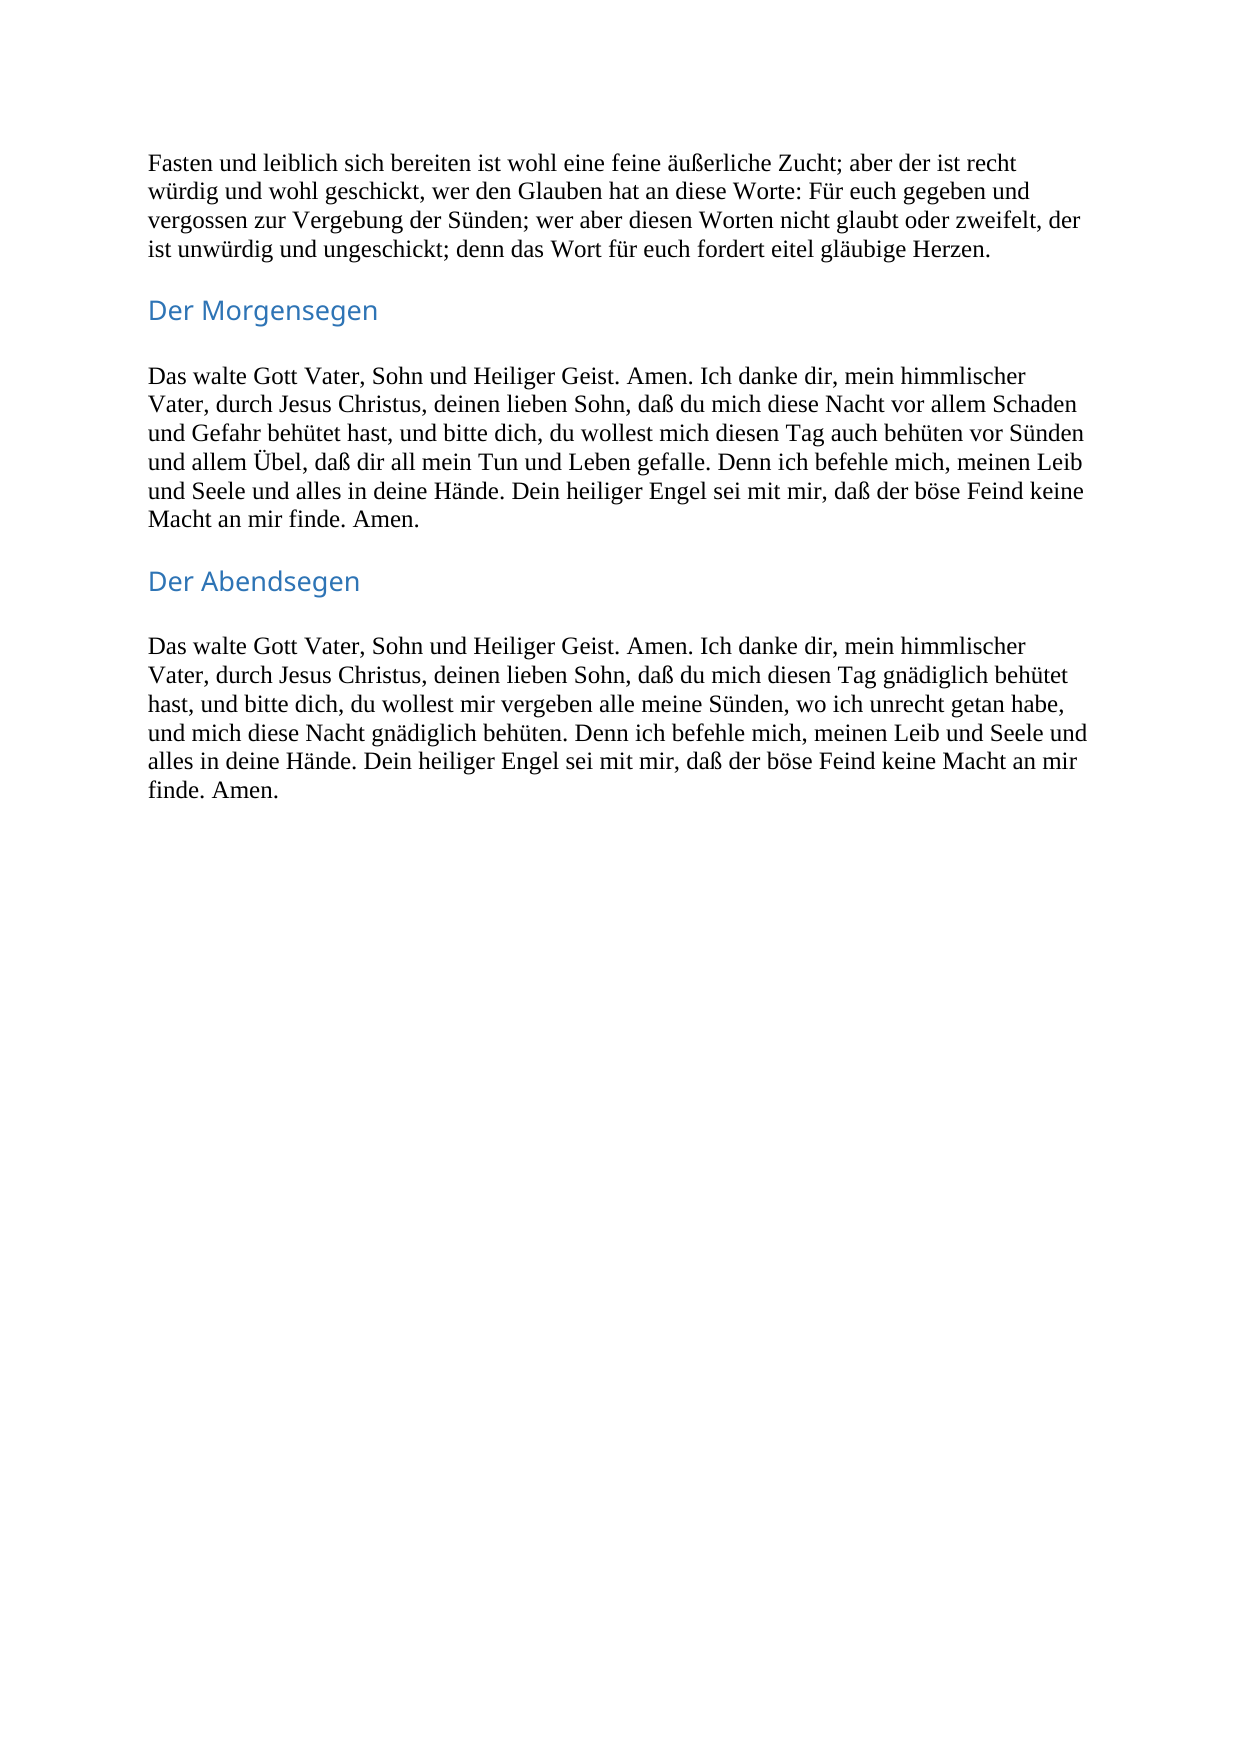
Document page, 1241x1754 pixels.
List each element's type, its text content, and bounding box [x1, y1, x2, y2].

text Das walte Gott Vater, Sohn und Heiliger Geist. Amen. Ich danke dir, mein himmlischer Vater, durch Jesus Christus, deinen lieben Sohn, daß du mich diese Nacht vor allem Schaden und Gefahr behütet hast, und bitte dich, du wollest mich diesen Tag auch behüten vor Sünden und allem Übel, daß dir all mein Tun und Leben gefalle. Denn ich befehle mich, meinen Leib und Seele und alles in deine Hände. Dein heiliger Engel sei mit mir, daß der böse Feind keine Macht an mir finde. Amen. [148, 361, 1093, 533]
subtitle Der Abendsegen [148, 562, 1093, 599]
text Das walte Gott Vater, Sohn und Heiliger Geist. Amen. Ich danke dir, mein himmlischer Vater, durch Jesus Christus, deinen lieben Sohn, daß du mich diesen Tag gnädiglich behütet hast, und bitte dich, du wollest mir vergeben alle meine Sünden, wo ich unrecht getan habe, und mich diese Nacht gnädiglich behüten. Denn ich befehle mich, meinen Leib und Seele und alles in deine Hände. Dein heiliger Engel sei mit mir, daß der böse Feind keine Macht an mir finde. Amen. [148, 631, 1093, 804]
text Fasten und leiblich sich bereiten ist wohl eine feine äußerliche Zucht; aber der ist recht würdig und wohl geschickt, wer den Glauben hat an diese Worte: Für euch gegeben und vergossen zur Vergebung der Sünden; wer aber diesen Worten nicht glaubt oder zweifelt, der ist unwürdig und ungeschickt; denn das Wort für euch fordert eitel gläubige Herzen. [148, 148, 1093, 263]
subtitle Der Morgensegen [148, 292, 1093, 329]
